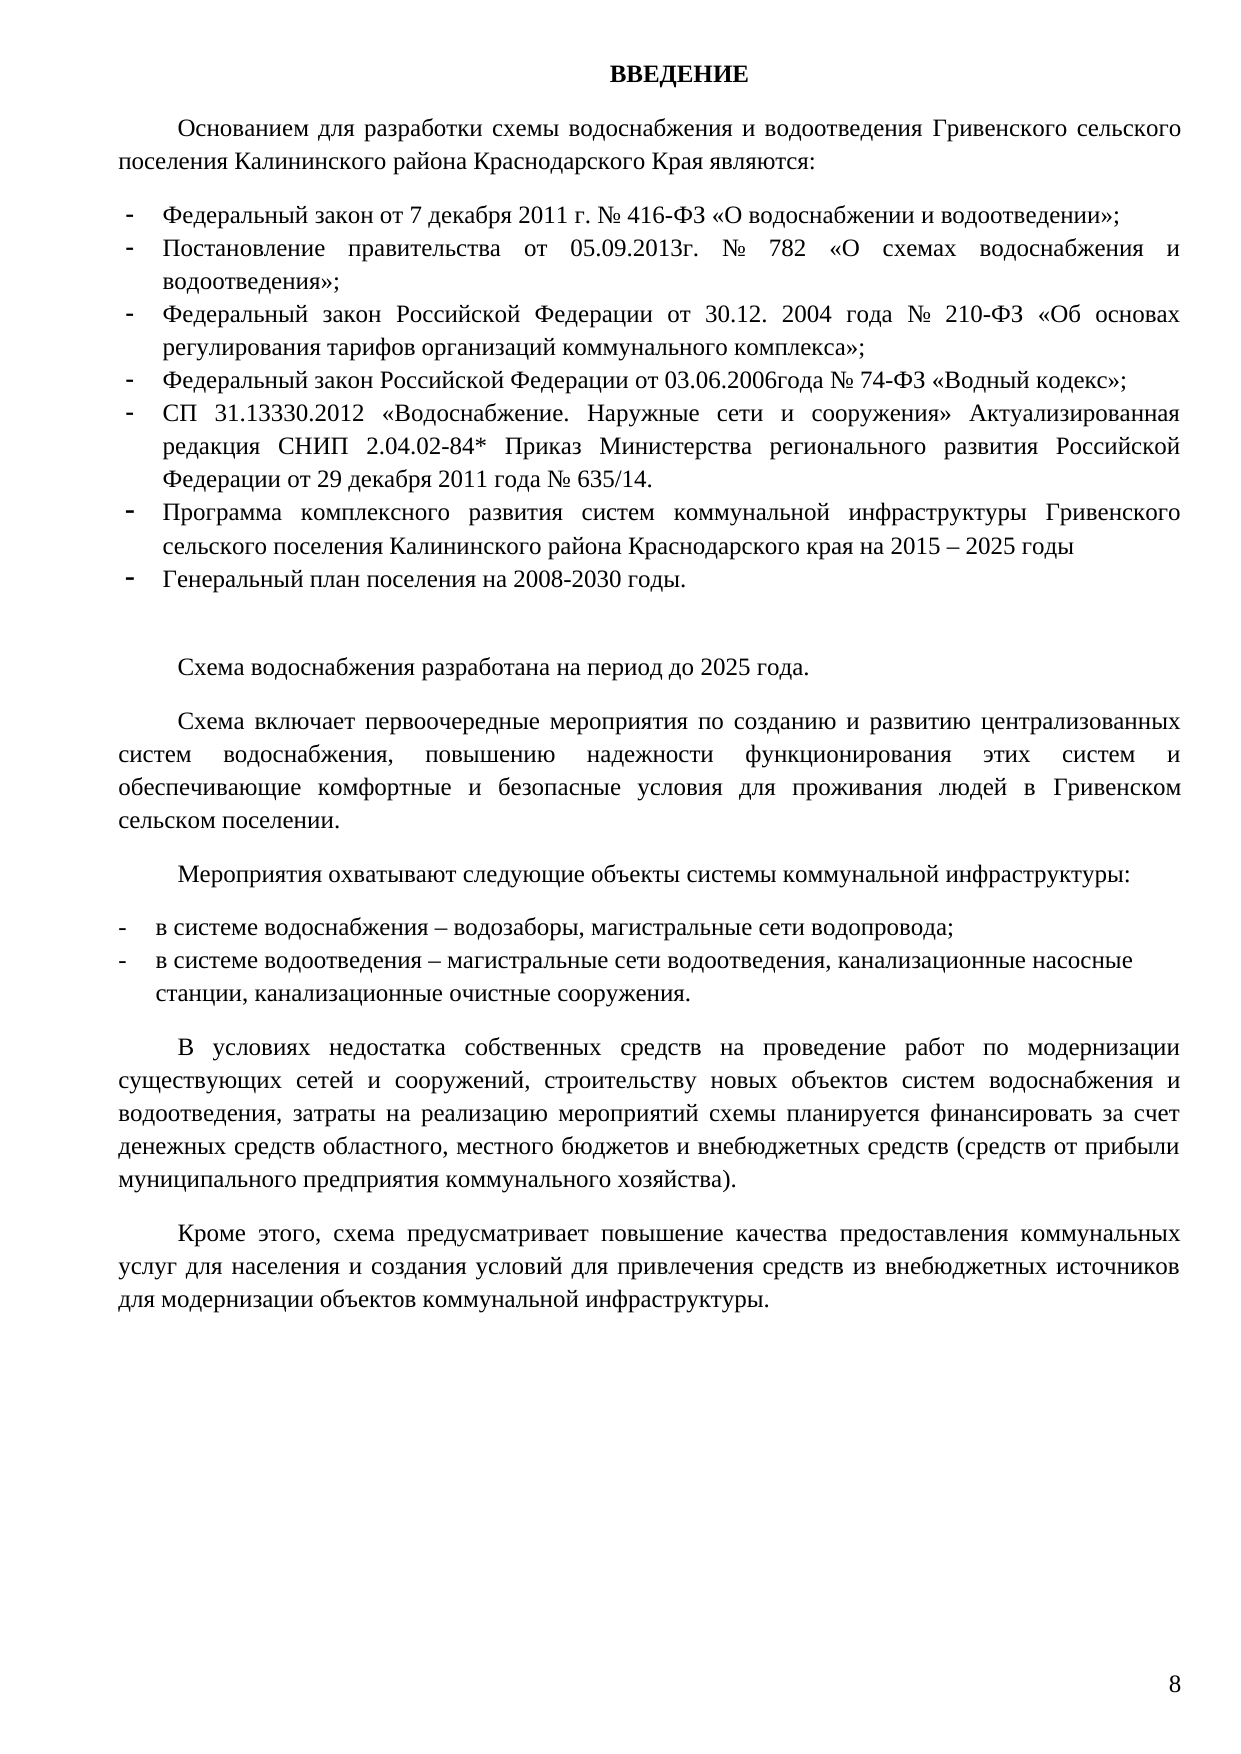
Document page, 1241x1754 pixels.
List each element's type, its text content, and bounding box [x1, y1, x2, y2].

text Схема включает первоочередные мероприятия по созданию и развитию централизованных систем водоснабжения, повышению надежности функционирования этих систем и обеспечивающие комфортные и безопасные условия для проживания людей в Гривенском сельском поселении. [118, 706, 1181, 833]
list Программа комплексного развития систем коммунальной инфраструктуры Гривенского сельского поселения Калининского района Краснодарского края на 2015 – 2025 годы [125, 497, 1181, 560]
list Федеральный закон Российской Федерации от 30.12. 2004 года № 210-ФЗ «Об основах регулирования тарифов организаций коммунального комплекса»; [125, 299, 1181, 361]
text В условиях недостатка собственных средств на проведение работ по модернизации существующих сетей и сооружений, строительству новых объектов систем водоснабжения и водоотведения, затраты на реализацию мероприятий схемы планируется финансировать за счет денежных средств областного, местного бюджетов и внебюджетных средств (средств от прибыли муниципального предприятия коммунального хозяйства). [118, 1032, 1181, 1193]
list Постановление правительства от 05.09.2013г. № 782 «О схемах водоснабжения и водоотведения»; [125, 233, 1181, 294]
text Основанием для разработки схемы водоснабжения и водоотведения Гривенского сельского поселения Калининского района Краснодарского Края являются: [118, 113, 1181, 175]
list Федеральный закон Российской Федерации от 03.06.2006года № 74-ФЗ «Водный кодекс»; [125, 365, 1181, 394]
list в системе водоснабжения – водозаборы, магистральные сети водопровода; [118, 912, 1181, 941]
subtitle ВВЕДЕНИЕ [118, 59, 1181, 88]
list в системе водоотведения – магистральные сети водоотведения, канализационные насосные станции, канализационные очистные сооружения. [118, 946, 1181, 1007]
text Схема водоснабжения разработана на период до 2025 года. [118, 652, 1181, 681]
list СП 31.13330.2012 «Водоснабжение. Наружные сети и сооружения» Актуализированная редакция СНИП 2.04.02-84* Приказ Министерства регионального развития Российской Федерации от 29 декабря 2011 года № 635/14. [125, 398, 1181, 493]
list Генеральный план поселения на 2008-2030 годы. [125, 564, 1181, 594]
text Кроме этого, схема предусматривает повышение качества предоставления коммунальных услуг для населения и создания условий для привлечения средств из внебюджетных источников для модернизации объектов коммунальной инфраструктуры. [118, 1218, 1181, 1313]
text Мероприятия охватывают следующие объекты системы коммунальной инфраструктуры: [118, 859, 1181, 887]
list Федеральный закон от 7 декабря 2011 г. № 416-ФЗ «О водоснабжении и водоотведении»; [125, 200, 1181, 228]
